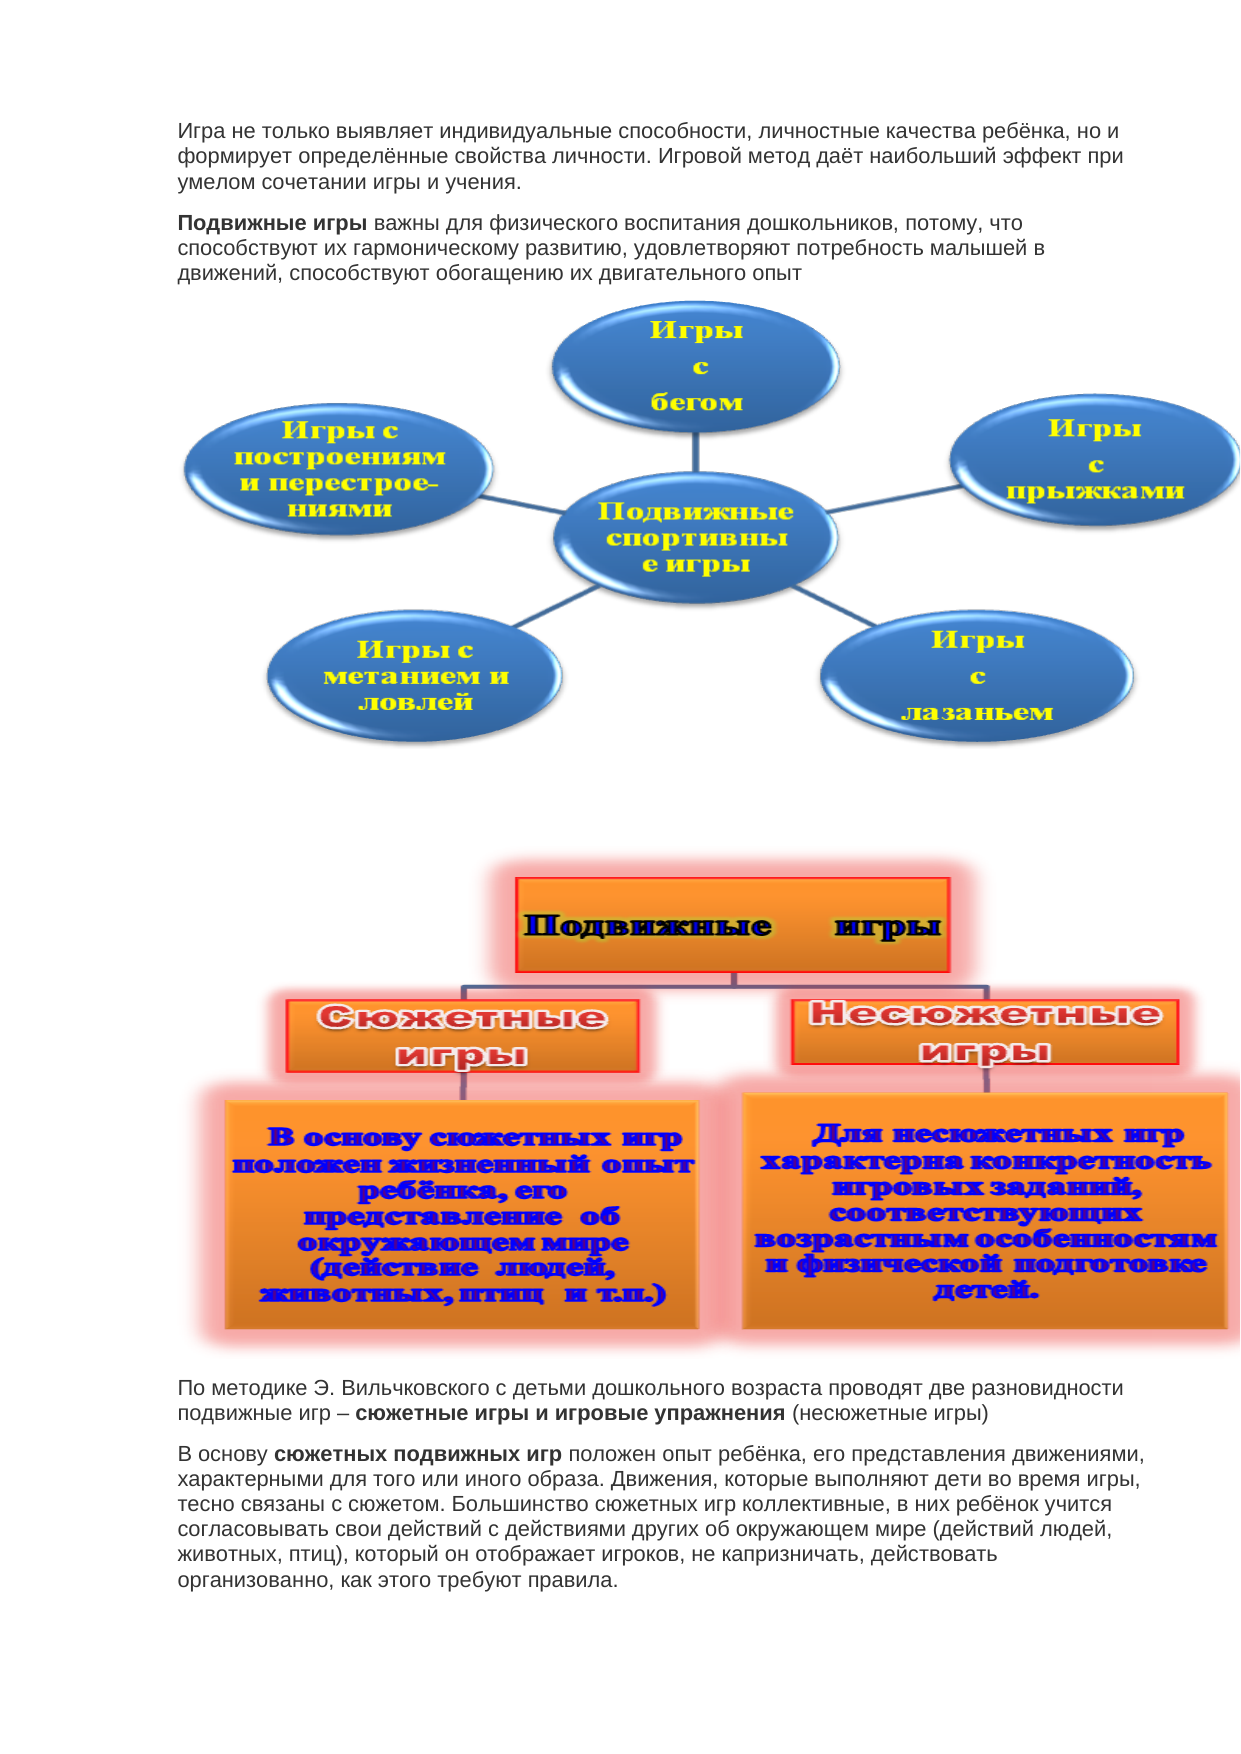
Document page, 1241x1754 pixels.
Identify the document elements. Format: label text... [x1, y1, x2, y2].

text В основу сюжетных подвижных игр положен опыт ребёнка, его представления движениями, характерными для того или иного образа. Движения, которые выполняют дети во время игры, тесно связаны с сюжетом. Большинство сюжетных игр коллективные, в них ребёнок учится согласовывать свои действий с действиями других об окружающем мире (действий людей, животных, птиц), который он отображает игроков, не капризничать, действовать организованно, как этого требуют правила. [177, 1441, 1152, 1592]
text Игра не только выявляет индивидуальные способности, личностные качества ребёнка, но и формирует определённые свойства личности. Игровой метод даёт наибольший эффект при умелом сочетании игры и учения. [177, 118, 1152, 194]
picture [177, 846, 1241, 1359]
text Подвижные игры важны для физического воспитания дошкольников, потому, что способствуют их гармоническому развитию, удовлетворяют потребность малышей в движений, способствуют обогащению их двигательного опыт [177, 209, 1152, 285]
text По методике Э. Вильчковского с детьми дошкольного возраста проводят две разновидности подвижные игр – сюжетные игры и игровые упражнения (несюжетные игры) [177, 1374, 1152, 1425]
picture [177, 300, 1241, 749]
